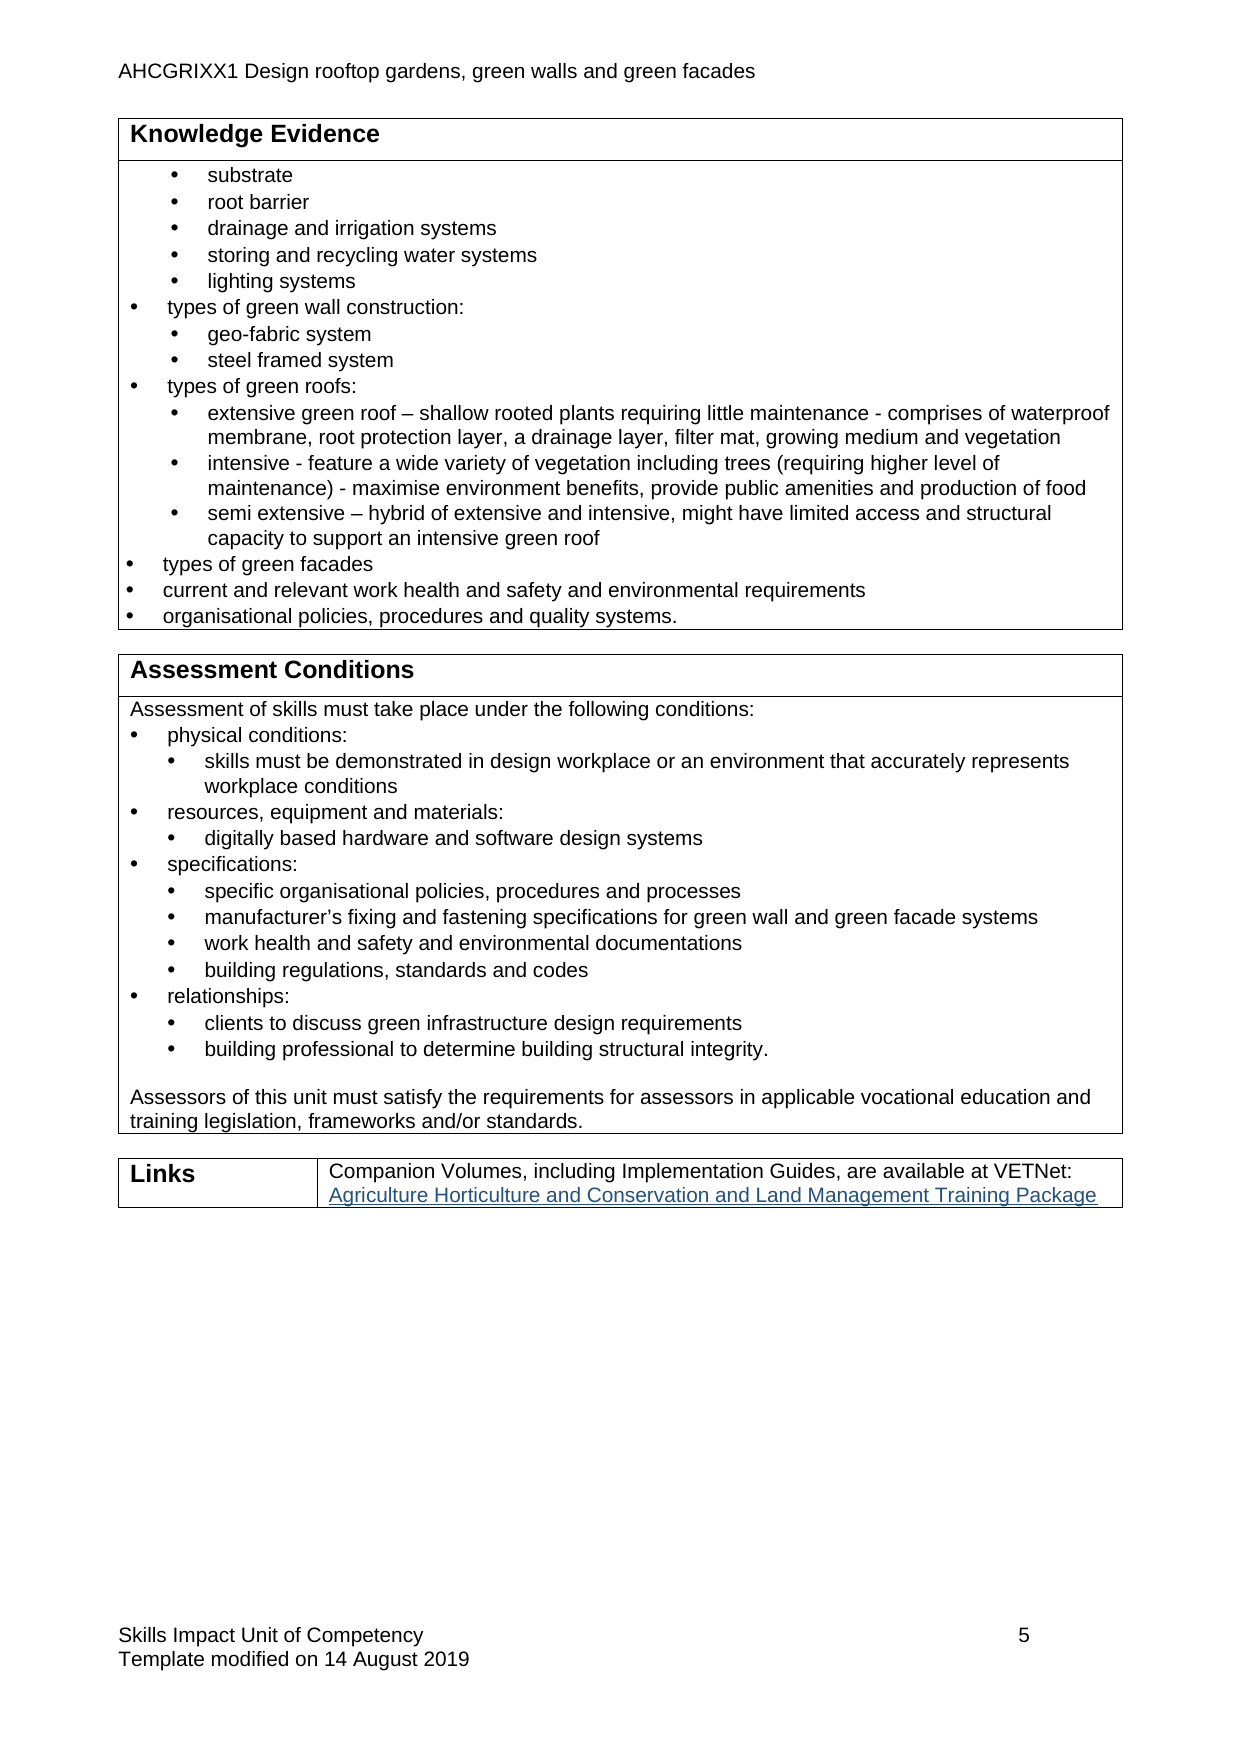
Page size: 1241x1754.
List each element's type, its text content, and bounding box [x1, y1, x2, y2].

table_header Links [119, 1159, 317, 1207]
table_header Knowledge Evidence [119, 119, 1122, 160]
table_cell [119, 161, 1122, 629]
table_header Assessment Conditions [119, 655, 1122, 696]
table_header Companion Volumes, including Implementation Guides, are available at VETNet: Agriculture Horticulture and Conservation and Land Management Training Package [318, 1159, 1122, 1207]
table_cell Assessment of skills must take place under the following conditions: physical conditions: skills must be demonstrated in design workplace or an environment that accurately represents workplace conditions resources, equipment and materials: digitally based hardware and software design systems specifications: specific organisational policies, procedures and processes manufacturer’s fixing and fastening specifications for green wall and green facade systems work health and safety and environmental documentations building regulations, standards and codes relationships: clients to discuss green infrastructure design requirements building professional to determine building structural integrity. Assessors of this unit must satisfy the requirements for assessors in applicable vocational education and training legislation, frameworks and/or standards. [119, 697, 1122, 1133]
